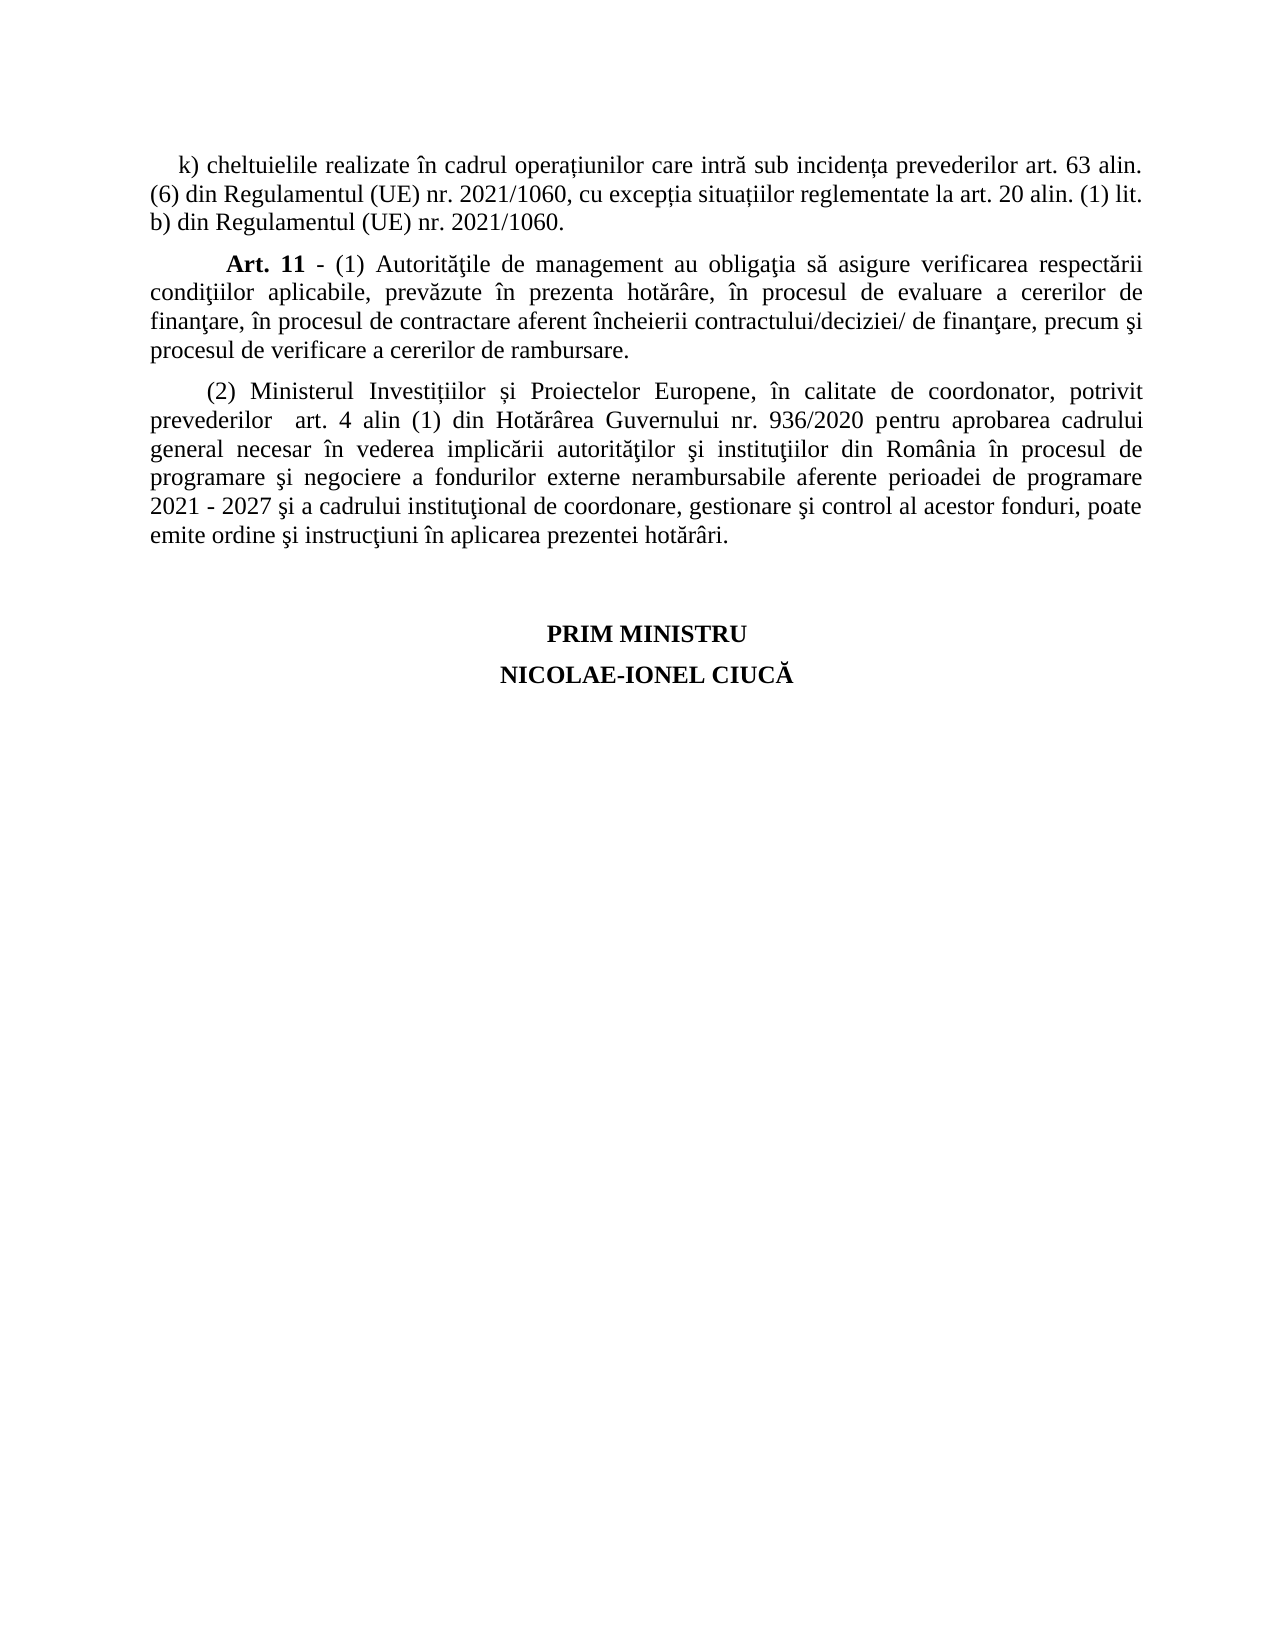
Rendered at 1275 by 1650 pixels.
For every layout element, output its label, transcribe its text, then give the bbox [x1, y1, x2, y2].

text Art. 11 - (1) Autorităţile de management au obligaţia să asigure verificarea respectării condiţiilor aplicabile, prevăzute în prezenta hotărâre, în procesul de evaluare a cererilor de finanţare, în procesul de contractare aferent încheierii contractului/deciziei/ de finanţare, precum şi procesul de verificare a cererilor de rambursare. [150, 249, 1144, 364]
text (2) Ministerul Investițiilor și Proiectelor Europene, în calitate de coordonator, potrivit prevederilor art. 4 alin (1) din Hotărârea Guvernului nr. 936/2020 pentru aprobarea cadrului general necesar în vederea implicării autorităţilor şi instituţiilor din România în procesul de programare şi negociere a fondurilor externe nerambursabile aferente perioadei de programare 2021 - 2027 şi a cadrului instituţional de coordonare, gestionare şi control al acestor fonduri, poate emite ordine şi instrucţiuni în aplicarea prezentei hotărâri. [150, 376, 1144, 549]
text PRIM MINISTRU [150, 619, 1144, 647]
text k) cheltuielile realizate în cadrul operațiunilor care intră sub incidența prevederilor art. 63 alin. (6) din Regulamentul (UE) nr. 2021/1060, cu excepția situațiilor reglementate la art. 20 alin. (1) lit. b) din Regulamentul (UE) nr. 2021/1060. [150, 150, 1144, 236]
text NICOLAE-IONEL CIUCĂ [150, 660, 1144, 689]
